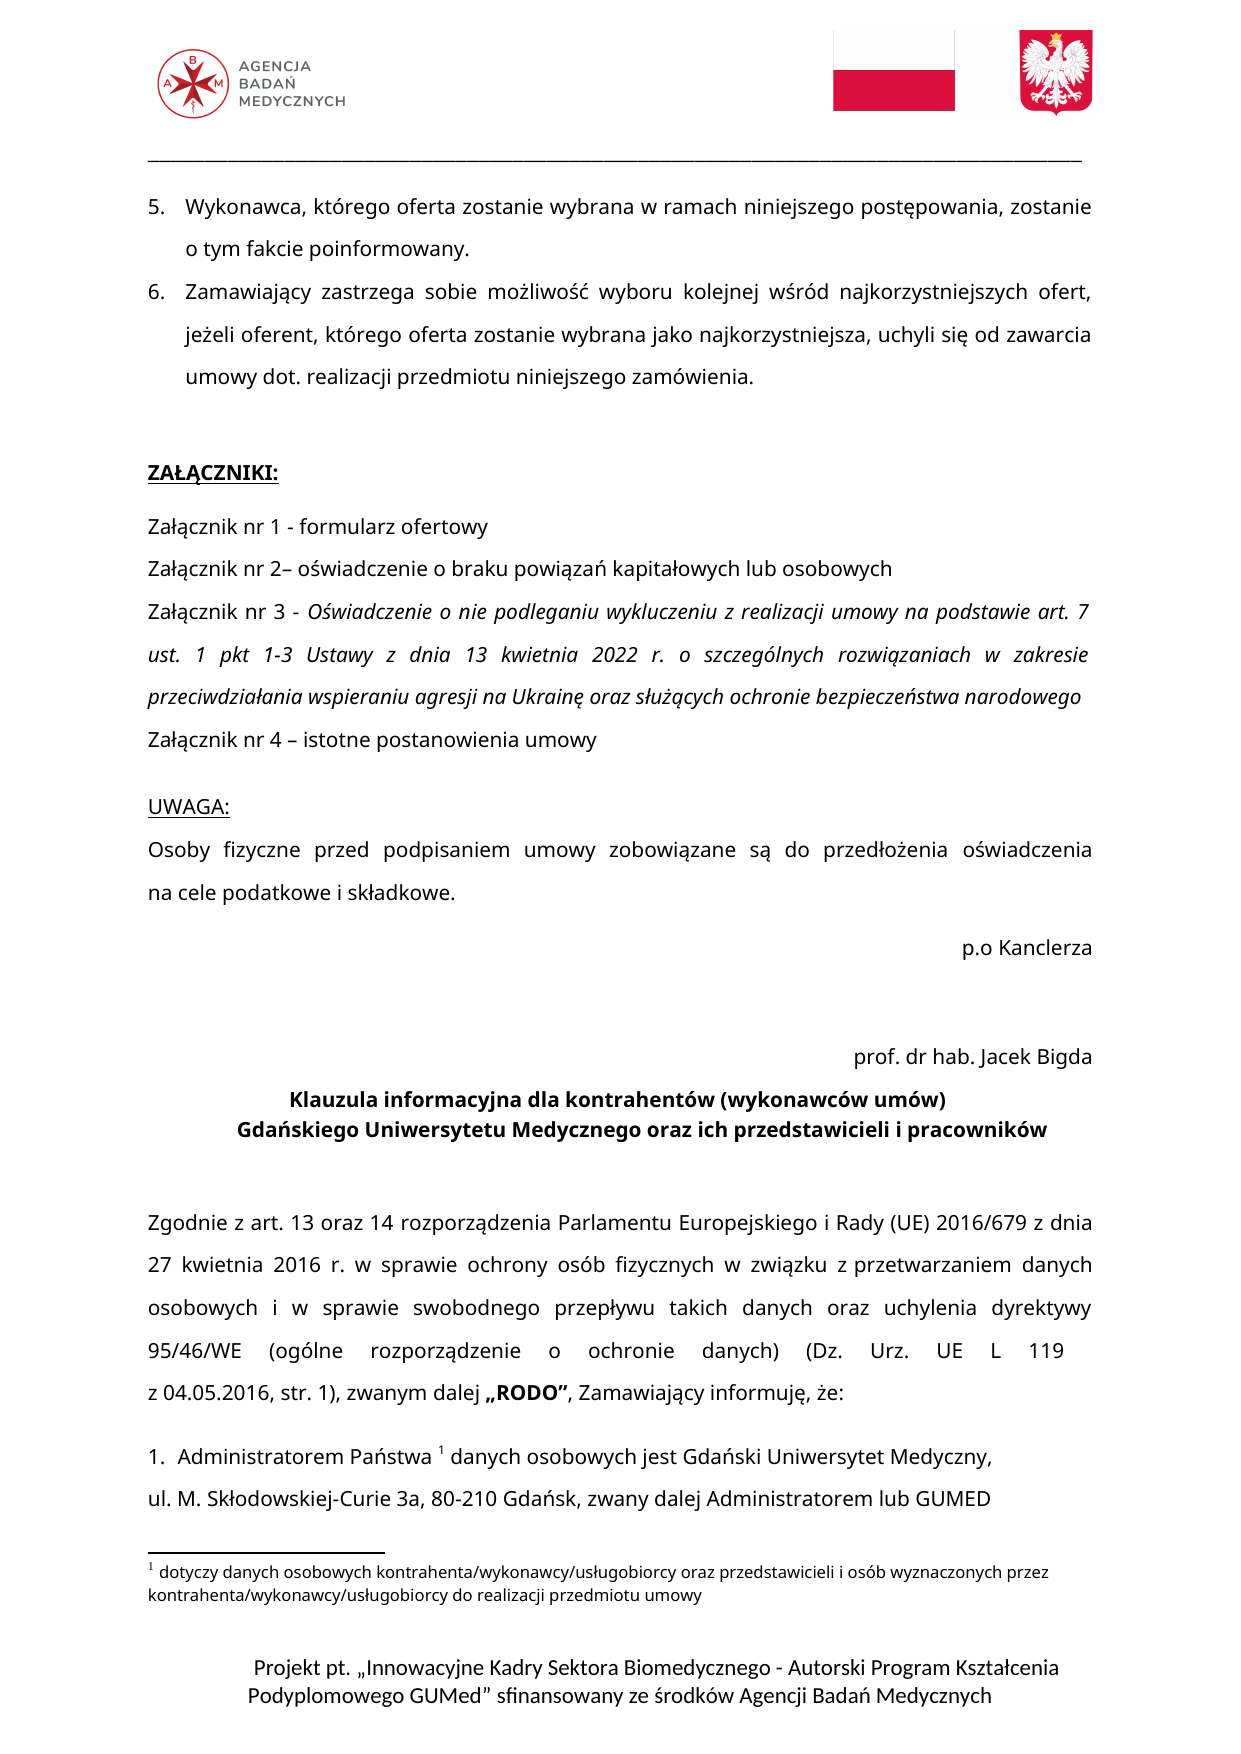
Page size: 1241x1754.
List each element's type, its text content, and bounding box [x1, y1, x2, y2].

list Administratorem Państwa danych osobowych jest Gdański Uniwersytet Medyczny, ul. M. Skłodowskiej-Curie 3a, 80-210 Gdańsk, zwany dalej Administratorem lub GUMED [148, 1442, 1093, 1513]
text UWAGA: [148, 792, 1093, 821]
text prof. dr hab. Jacek Bigda [148, 1042, 1093, 1071]
text ZAŁĄCZNIKI: [148, 458, 1093, 487]
picture [833, 30, 1093, 116]
list Zamawiający zastrzega sobie możliwość wyboru kolejnej wśród najkorzystniejszych ofert, jeżeli oferent, którego oferta zostanie wybrana jako najkorzystniejsza, uchyli się od zawarcia umowy dot. realizacji przedmiotu niniejszego zamówienia. [148, 277, 1093, 391]
text Osoby fizyczne przed podpisaniem umowy zobowiązane są do przedłożenia oświadczenia na cele podatkowe i składkowe. [148, 835, 1093, 906]
text Klauzula informacyjna dla kontrahentów (wykonawców umów) Gdańskiego Uniwersytetu Medycznego oraz ich przedstawicieli i pracowników [148, 1085, 1093, 1143]
text Załącznik nr 3 - Oświadczenie o nie podleganiu wykluczeniu z realizacji umowy na podstawie art. 7 ust. 1 pkt 1-3 Ustawy z dnia 13 kwietnia 2022 r. o szczególnych rozwiązaniach w zakresie przeciwdziałania wspieraniu agresji na Ukrainę oraz służących ochronie bezpieczeństwa narodowego [148, 597, 1093, 711]
text Załącznik nr 4 – istotne postanowienia umowy [148, 725, 1093, 753]
list Wykonawca, którego oferta zostanie wybrana w ramach niniejszego postępowania, zostanie o tym fakcie poinformowany. [148, 192, 1093, 263]
text Zgodnie z art. 13 oraz 14 rozporządzenia Parlamentu Europejskiego i Rady (UE) 2016/679 z dnia 27 kwietnia 2016 r. w sprawie ochrony osób fizycznych w związku z przetwarzaniem danych osobowych i w sprawie swobodnego przepływu takich danych oraz uchylenia dyrektywy 95/46/WE (ogólne rozporządzenie o ochronie danych) (Dz. Urz. UE L 119 z 04.05.2016, str. 1), zwanym dalej „RODO”, Zamawiający informuję, że: [148, 1208, 1093, 1407]
text Załącznik nr 1 - formularz ofertowy [148, 512, 1093, 540]
picture [147, 29, 353, 138]
text p.o Kanclerza [148, 933, 1093, 961]
text Załącznik nr 2– oświadczenie o braku powiązań kapitałowych lub osobowych [148, 554, 1093, 583]
